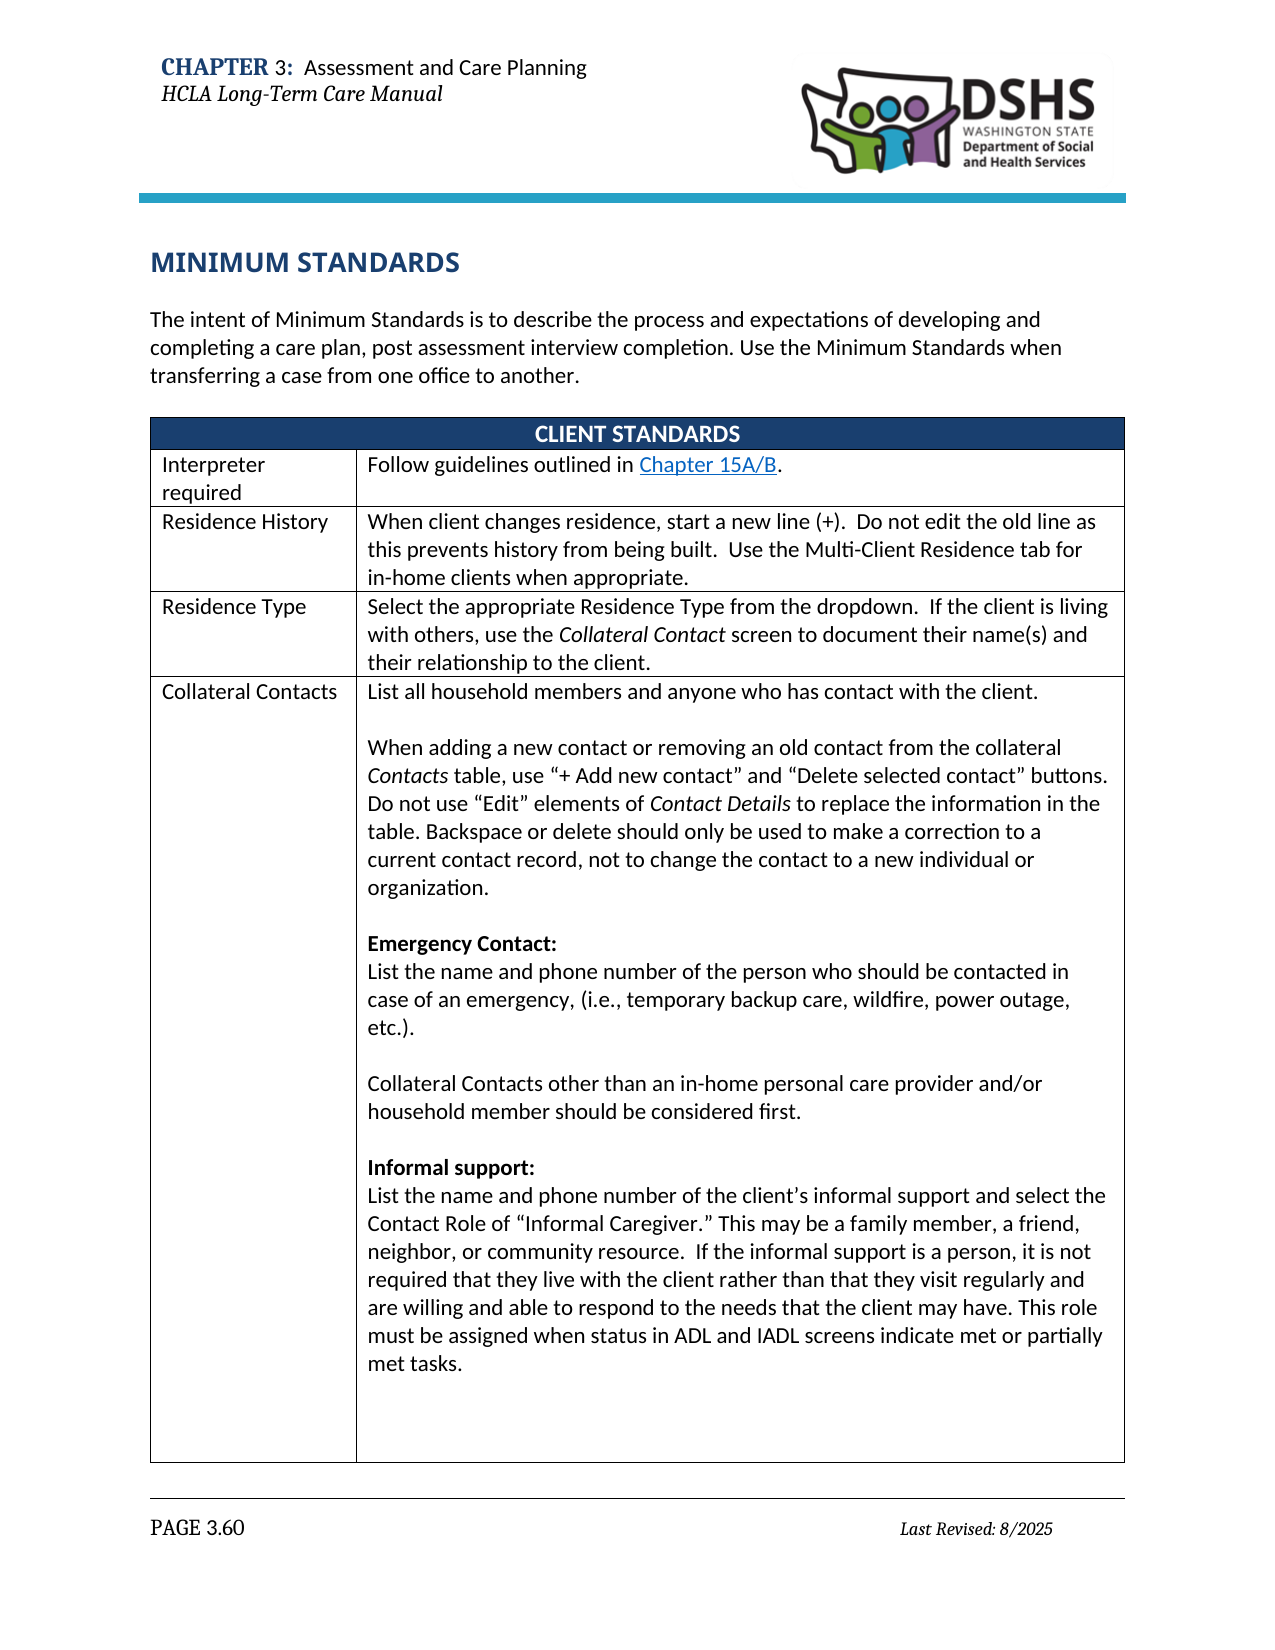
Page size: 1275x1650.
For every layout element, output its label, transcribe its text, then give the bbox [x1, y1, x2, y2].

table_cell Follow guidelines outlined in Chapter 15A/B. [357, 450, 1124, 506]
table_cell Interpreter required [151, 450, 356, 506]
table_cell Residence History [151, 507, 356, 591]
table_cell Residence Type [151, 592, 356, 676]
table_header CLIENT STANDARDS [151, 418, 1124, 449]
table_cell Select the appropriate Residence Type from the dropdown. If the client is living with others, use the Collateral Contact screen to document their name(s) and their relationship to the client. [357, 592, 1124, 676]
text The intent of Minimum Standards is to describe the process and expectations of developing and completing a care plan, post assessment interview completion. Use the Minimum Standards when transferring a case from one office to another. [150, 305, 1125, 389]
subtitle Minimum Standards [150, 243, 1125, 280]
table_cell Collateral Contacts [151, 677, 356, 1462]
table_cell When client changes residence, start a new line (+). Do not edit the old line as this prevents history from being built. Use the Multi-Client Residence tab for in-home clients when appropriate. [357, 507, 1124, 591]
picture [791, 52, 1115, 189]
